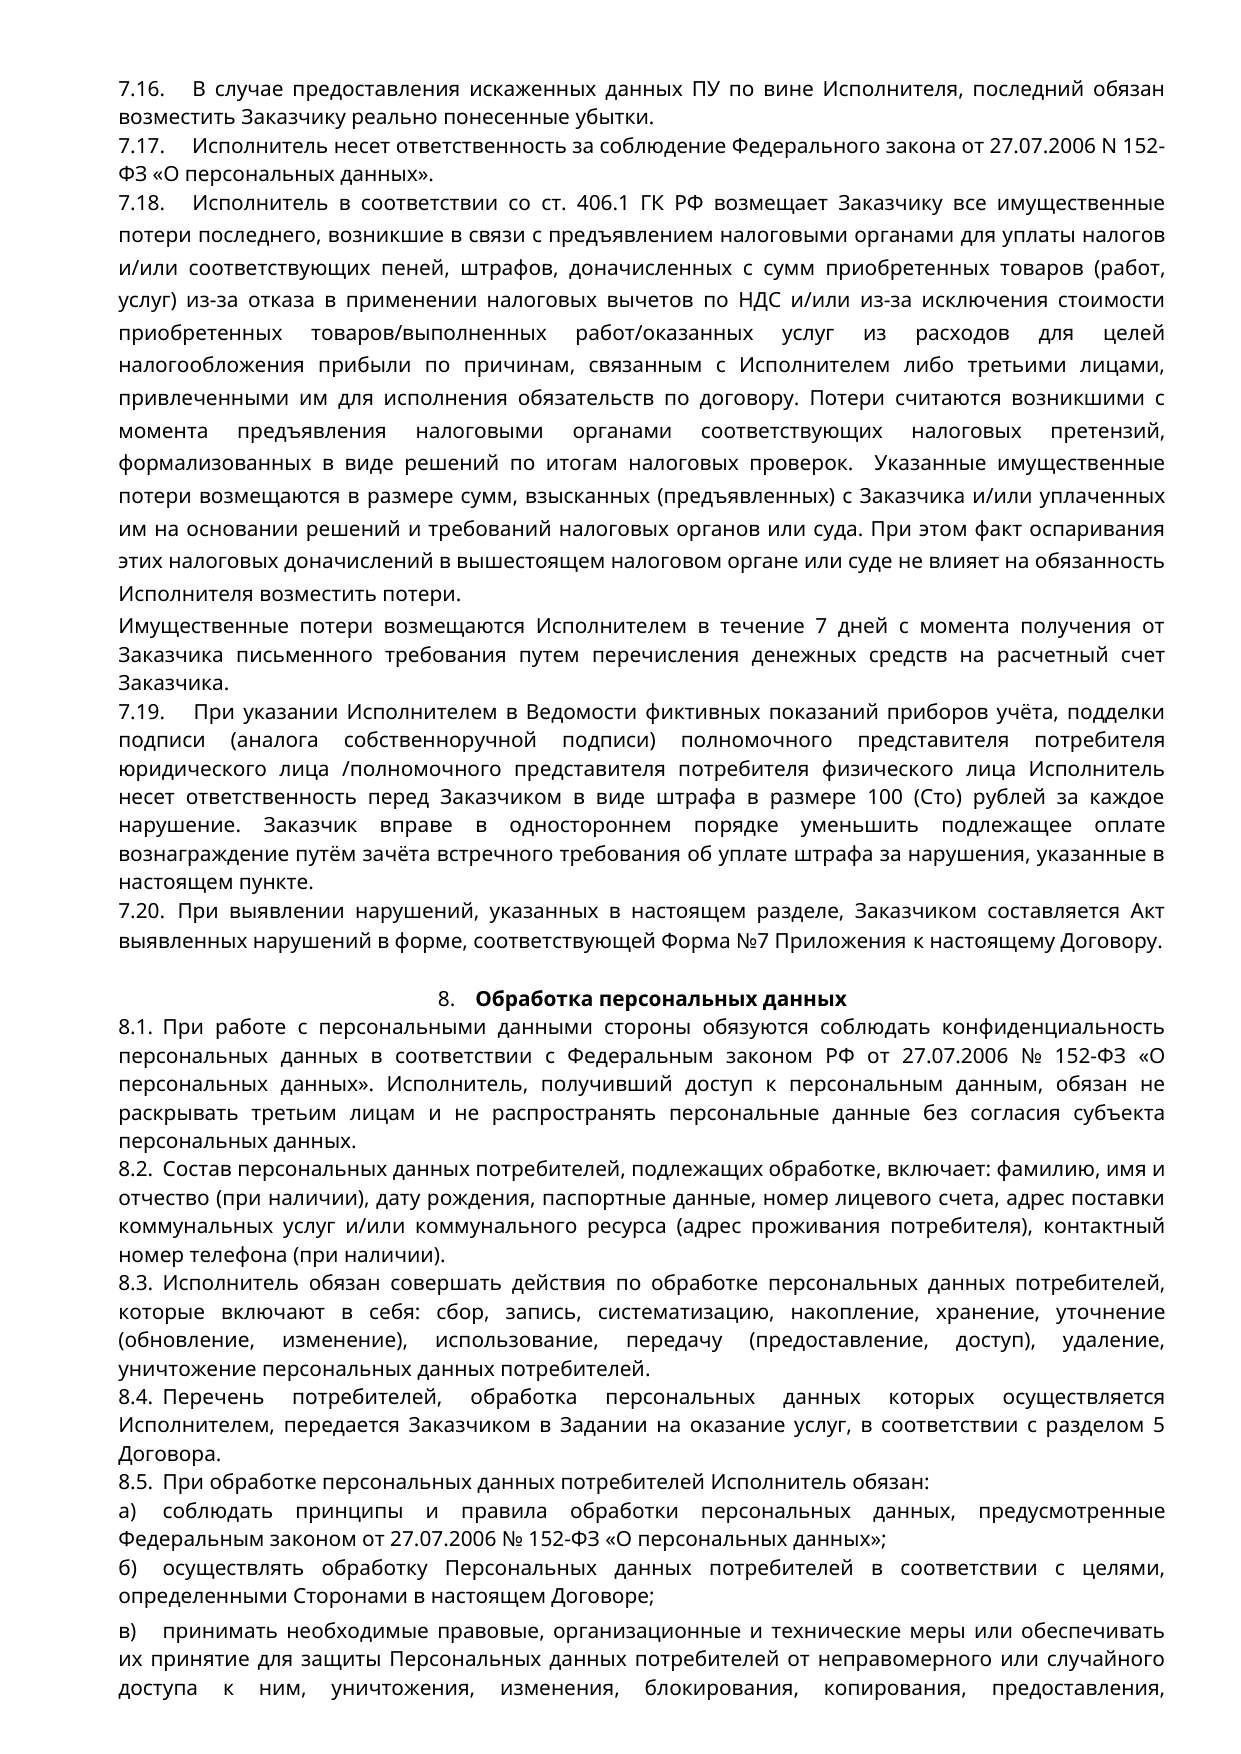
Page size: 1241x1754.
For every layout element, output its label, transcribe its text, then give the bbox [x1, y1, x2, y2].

list Исполнитель несет ответственность за соблюдение Федерального закона от 27.07.2006 N 152-ФЗ «О персональных данных». [118, 131, 1166, 188]
list В случае предоставления искаженных данных ПУ по вине Исполнителя, последний обязан возместить Заказчику реально понесенные убытки. [118, 74, 1166, 131]
list При указании Исполнителем в Ведомости фиктивных показаний приборов учёта, подделки подписи (аналога собственноручной подписи) полномочного представителя потребителя юридического лица /полномочного представителя потребителя физического лица Исполнитель несет ответственность перед Заказчиком в виде штрафа в размере 100 (Сто) рублей за каждое нарушение. Заказчик вправе в одностороннем порядке уменьшить подлежащее оплате вознаграждение путём зачёта встречного требования об уплате штрафа за нарушения, указанные в настоящем пункте. [118, 697, 1166, 896]
list Исполнитель в соответствии со ст. 406.1 ГК РФ возмещает Заказчику все имущественные потери последнего, возникшие в связи с предъявлением налоговыми органами для уплаты налогов и/или соответствующих пеней, штрафов, доначисленных с сумм приобретенных товаров (работ, услуг) из-за отказа в применении налоговых вычетов по НДС и/или из-за исключения стоимости приобретенных товаров/выполненных работ/оказанных услуг из расходов для целей налогообложения прибыли по причинам, связанным с Исполнителем либо третьими лицами, привлеченными им для исполнения обязательств по договору. Потери считаются возникшими с момента предъявления налоговыми органами соответствующих налоговых претензий, формализованных в виде решений по итогам налоговых проверок. Указанные имущественные потери возмещаются в размере сумм, взысканных (предъявленных) с Заказчика и/или уплаченных им на основании решений и требований налоговых органов или суда. При этом факт оспаривания этих налоговых доначислений в вышестоящем налоговом органе или суде не влияет на обязанность Исполнителя возместить потери. [118, 188, 1166, 607]
list Состав персональных данных потребителей, подлежащих обработке, включает: фамилию, имя и отчество (при наличии), дату рождения, паспортные данные, номер лицевого счета, адрес поставки коммунальных услуг и/или коммунального ресурса (адрес проживания потребителя), контактный номер телефона (при наличии). [118, 1154, 1166, 1268]
list При работе с персональными данными стороны обязуются соблюдать конфиденциальность персональных данных в соответствии с Федеральным законом РФ от 27.07.2006 № 152-ФЗ «О персональных данных». Исполнитель, получивший доступ к персональным данным, обязан не раскрывать третьим лицам и не распространять персональные данные без согласия субъекта персональных данных. [118, 1012, 1166, 1154]
list Исполнитель обязан совершать действия по обработке персональных данных потребителей, которые включают в себя: сбор, запись, систематизацию, накопление, хранение, уточнение (обновление, изменение), использование, передачу (предоставление, доступ), удаление, уничтожение персональных данных потребителей. [118, 1268, 1166, 1382]
list соблюдать принципы и правила обработки персональных данных, предусмотренные Федеральным законом от 27.07.2006 № 152-ФЗ «О персональных данных»; [118, 1496, 1166, 1553]
list Обработка персональных данных [118, 984, 1166, 1012]
list При выявлении нарушений, указанных в настоящем разделе, Заказчиком составляется Акт выявленных нарушений в форме, соответствующей Форма №7 Приложения к настоящему Договору. [118, 896, 1166, 956]
list При обработке персональных данных потребителей Исполнитель обязан: [118, 1467, 1166, 1496]
list Имущественные потери возмещаются Исполнителем в течение 7 дней с момента получения от Заказчика письменного требования путем перечисления денежных средств на расчетный счет Заказчика. [118, 611, 1166, 697]
list Перечень потребителей, обработка персональных данных которых осуществляется Исполнителем, передается Заказчиком в Задании на оказание услуг, в соответствии с разделом 5 Договора. [118, 1382, 1166, 1467]
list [118, 1616, 1166, 1701]
list осуществлять обработку Персональных данных потребителей в соответствии с целями, определенными Сторонами в настоящем Договоре; [118, 1553, 1166, 1609]
